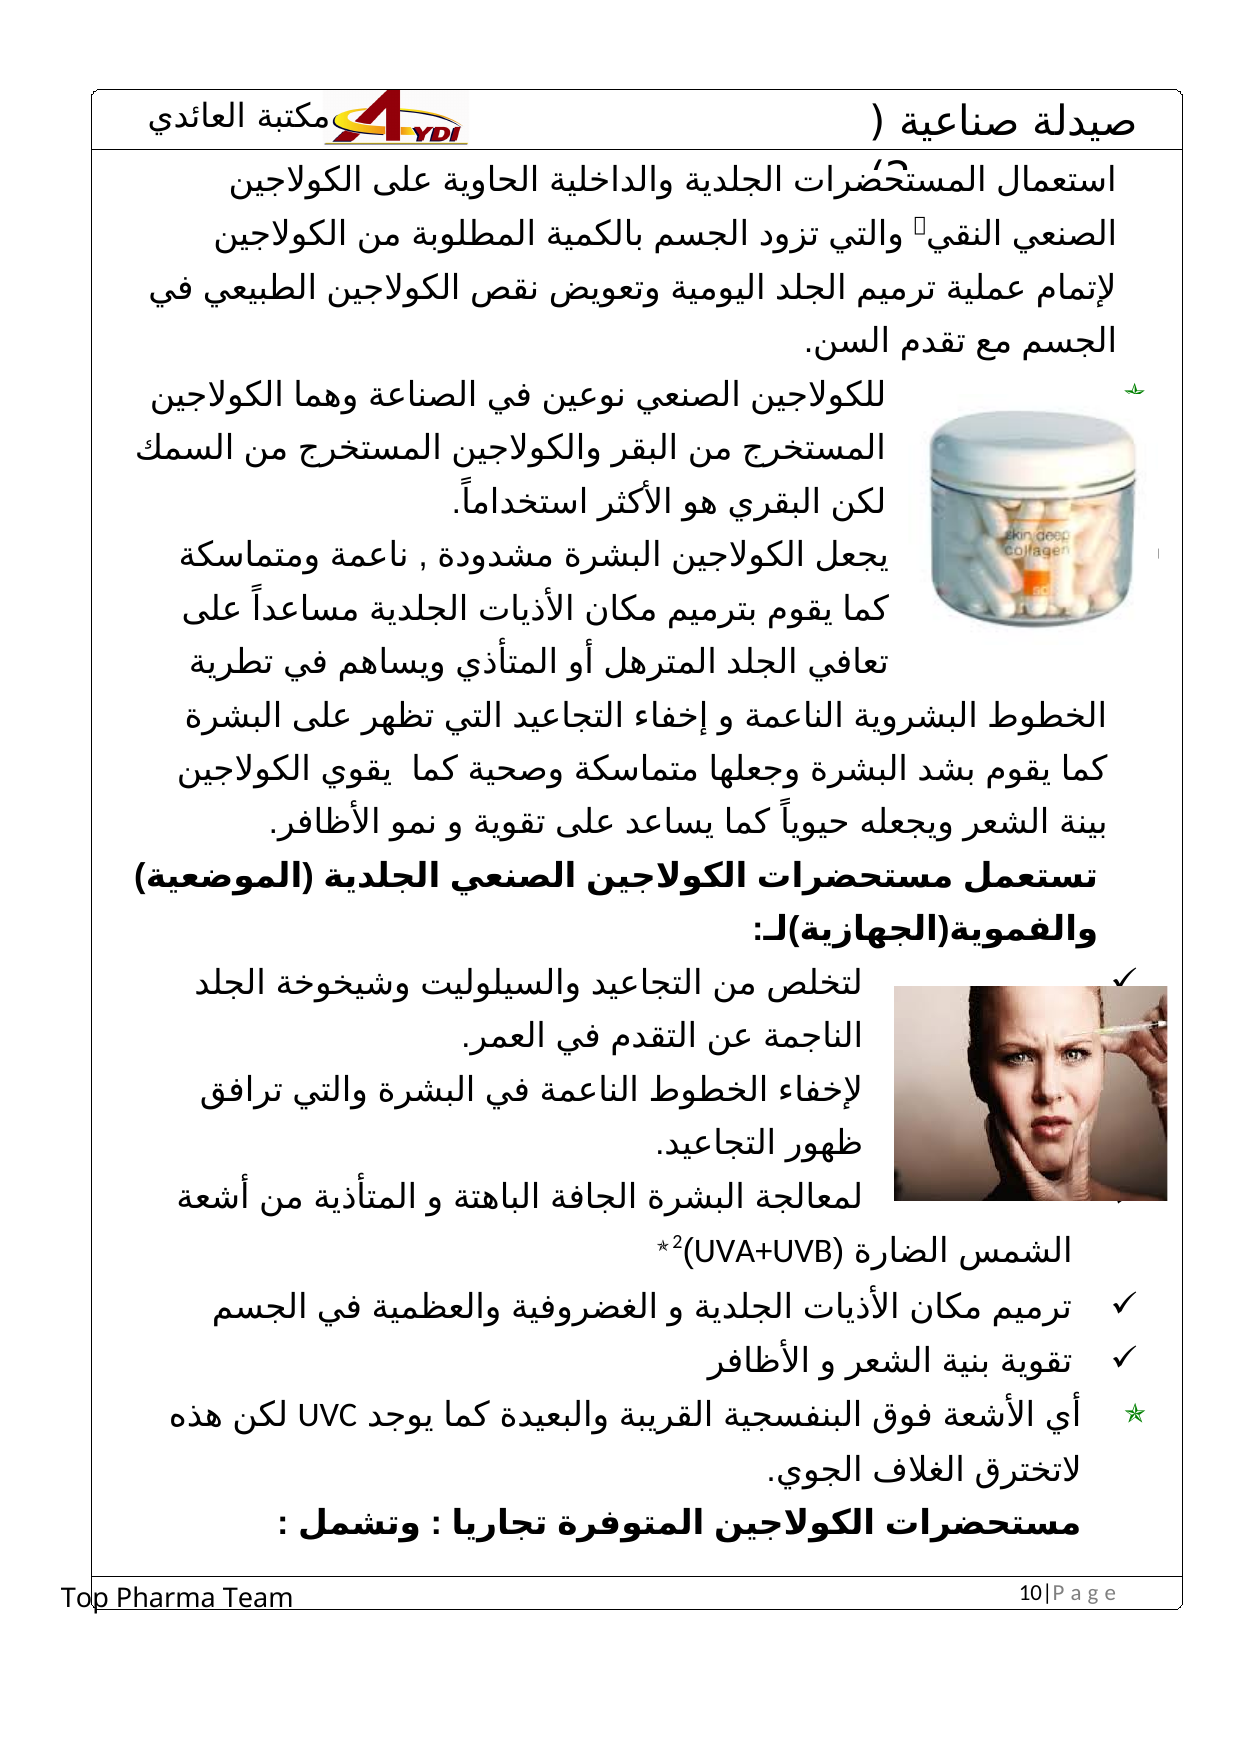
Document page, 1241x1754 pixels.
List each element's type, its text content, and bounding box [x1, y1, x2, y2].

list لتخلص من التجاعيد والسيلوليت وشيخوخة الجلد الناجمة عن التقدم في العمر. [133, 962, 1110, 1055]
list يجعل الكولاجين البشرة مشدودة , ناعمة ومتماسكة كما يقوم بترميم مكان الأذيات الجلدية مساعداً على تعافي الجلد المترهل أو المتأذي ويساهم في تطرية الخطوط البشروية الناعمة و إخفاء التجاعيد التي تظهر على البشرة كما يقوم بشد البشرة وجعلها متماسكة وصحية كما يقوي الكولاجين بينة الشعر ويجعله حيوياً كما يساعد على تقوية و نمو الأظافر. [133, 534, 1145, 841]
picture [908, 394, 1159, 645]
picture [322, 90, 470, 147]
list لمعالجة البشرة الجافة الباهتة و المتأذية من أشعة الشمس الضارة (UVA+UVB)2 [133, 1176, 1110, 1271]
list أي الأشعة فوق البنفسجية القريبة والبعيدة كما يوجد UVC لكن هذه لاتخترق الغلاف الجوي. [133, 1393, 1119, 1489]
list تقوية بنية الشعر و الأظافر [133, 1340, 1110, 1379]
list ترميم مكان الأذيات الجلدية و الغضروفية والعظمية في الجسم [133, 1286, 1110, 1326]
picture [894, 986, 1168, 1201]
list مستحضرات الكولاجين المتوفرة تجاريا : وتشمل : [133, 1502, 1082, 1542]
list للكولاجين الصنعي نوعين في الصناعة وهما الكولاجين المستخرج من البقر والكولاجين المستخرج من السمك لكن البقري هو الأكثر استخداماً. [133, 374, 1119, 521]
list تستعمل مستحضرات الكولاجين الصنعي الجلدية (الموضعية) والفموية(الجهازية)لـ: [133, 855, 1098, 948]
list لإخفاء الخطوط الناعمة في البشرة والتي ترافق ظهور التجاعيد. [133, 1069, 894, 1162]
